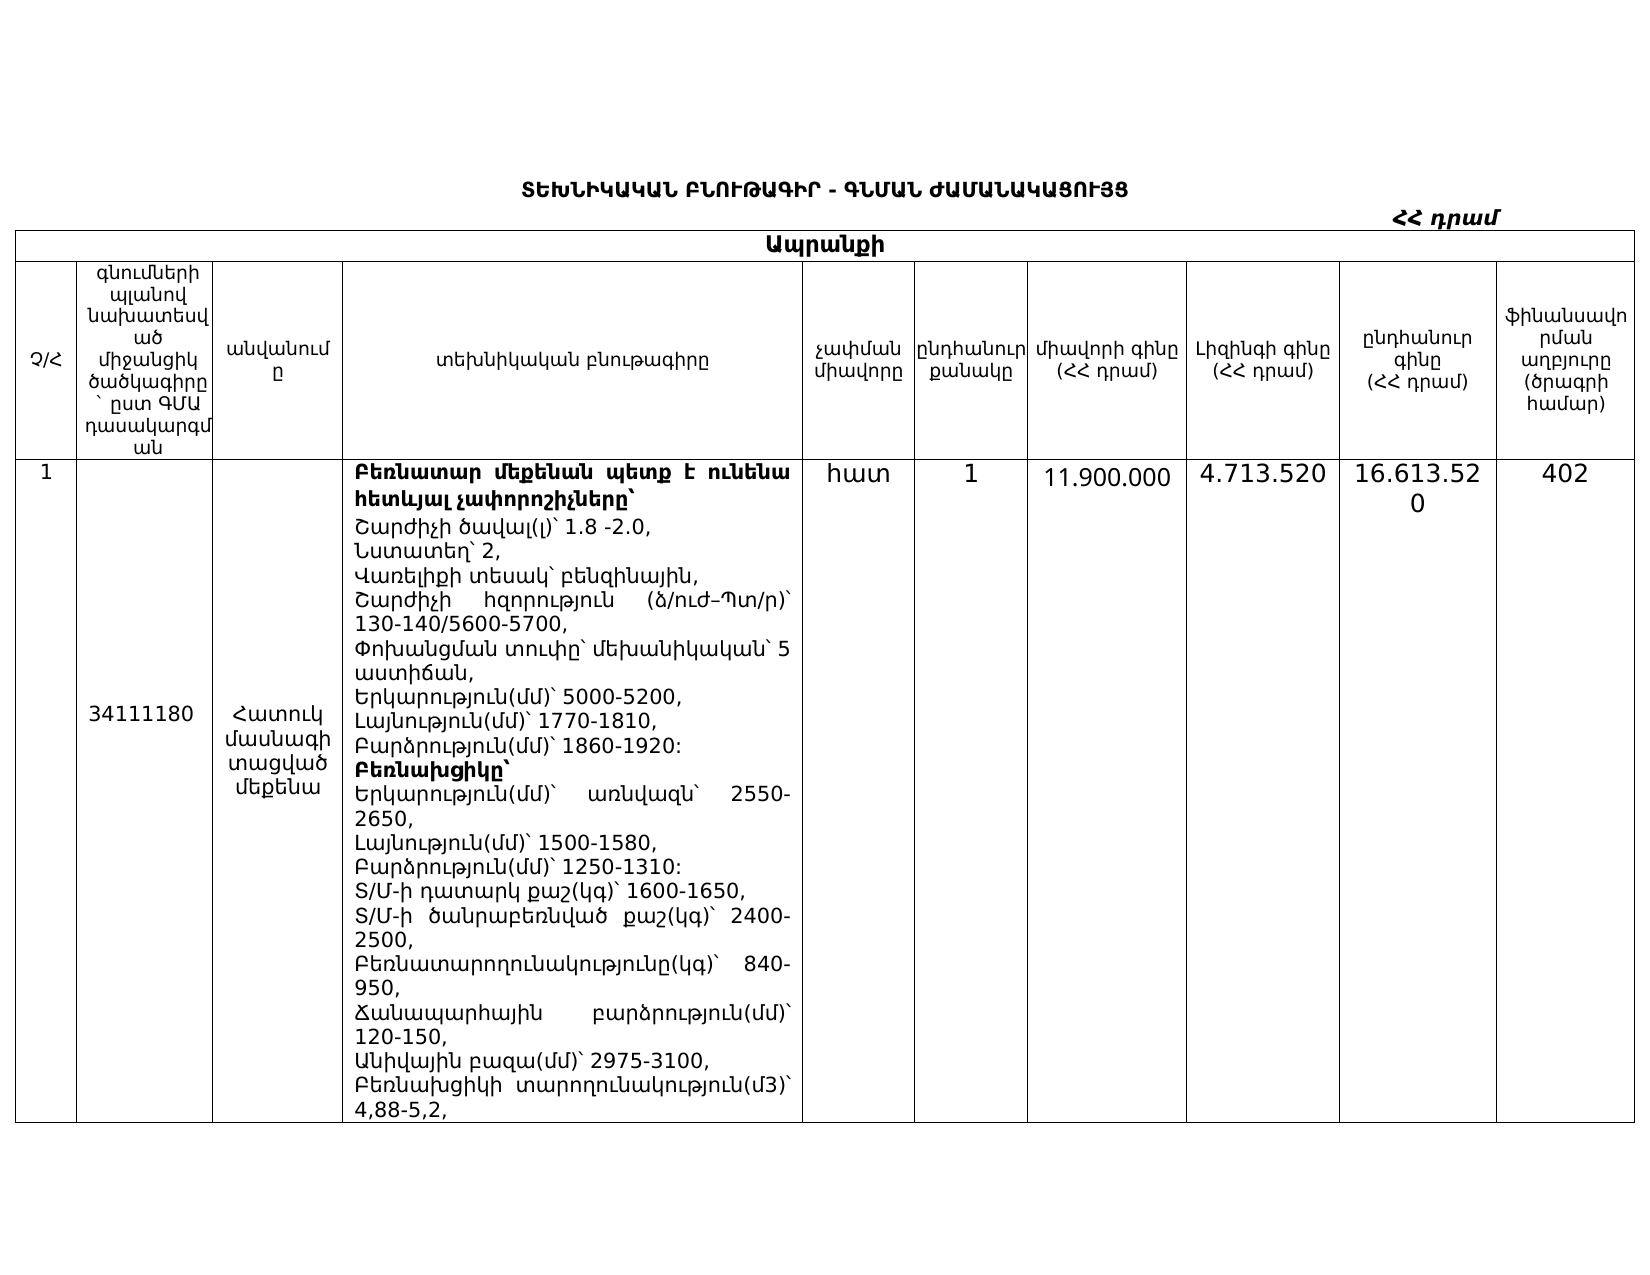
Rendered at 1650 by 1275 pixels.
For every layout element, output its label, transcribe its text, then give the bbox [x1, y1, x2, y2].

text ՀՀ դրամ [150, 206, 1500, 230]
table_cell անվանումը [213, 262, 342, 459]
table_cell հատ [803, 460, 914, 1122]
table_cell 34111180 [77, 460, 212, 1122]
table_cell Լիզինգի գինը (ՀՀ դրամ) [1187, 262, 1339, 459]
table_cell տեխնիկական բնութագիրը [343, 262, 802, 459]
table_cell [343, 460, 802, 1122]
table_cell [213, 460, 342, 1122]
table_cell 402 [1497, 460, 1634, 1122]
table_cell Չ/Հ [16, 262, 76, 459]
table_cell չափման միավորը [803, 262, 914, 459]
table_cell 1 [915, 460, 1027, 1122]
table_cell ընդհանուր գինը (ՀՀ դրամ) [1340, 262, 1496, 459]
table_cell 4.713.520 [1187, 460, 1339, 1122]
table_cell 1 [16, 460, 76, 1122]
text ՏԵԽՆԻԿԱԿԱՆ ԲՆՈՒԹԱԳԻՐ - ԳՆՄԱՆ ԺԱՄԱՆԱԿԱՑՈՒՅՑ [150, 178, 1500, 202]
table_cell 16.613.520 [1340, 460, 1496, 1122]
table_cell գնումների պլանով նախատեսված միջանցիկ ծածկագիրը` ըստ ԳՄԱ դասակարգման [77, 262, 212, 459]
table_cell ընդհանուր քանակը [915, 262, 1027, 459]
table_cell 11.900.000 [1028, 460, 1186, 1122]
table_header Ապրանքի [16, 231, 1634, 261]
table_cell միավորի գինը (ՀՀ դրամ) [1028, 262, 1186, 459]
table_cell ֆինանսավորման աղբյուրը (ծրագրի համար) [1497, 262, 1634, 459]
